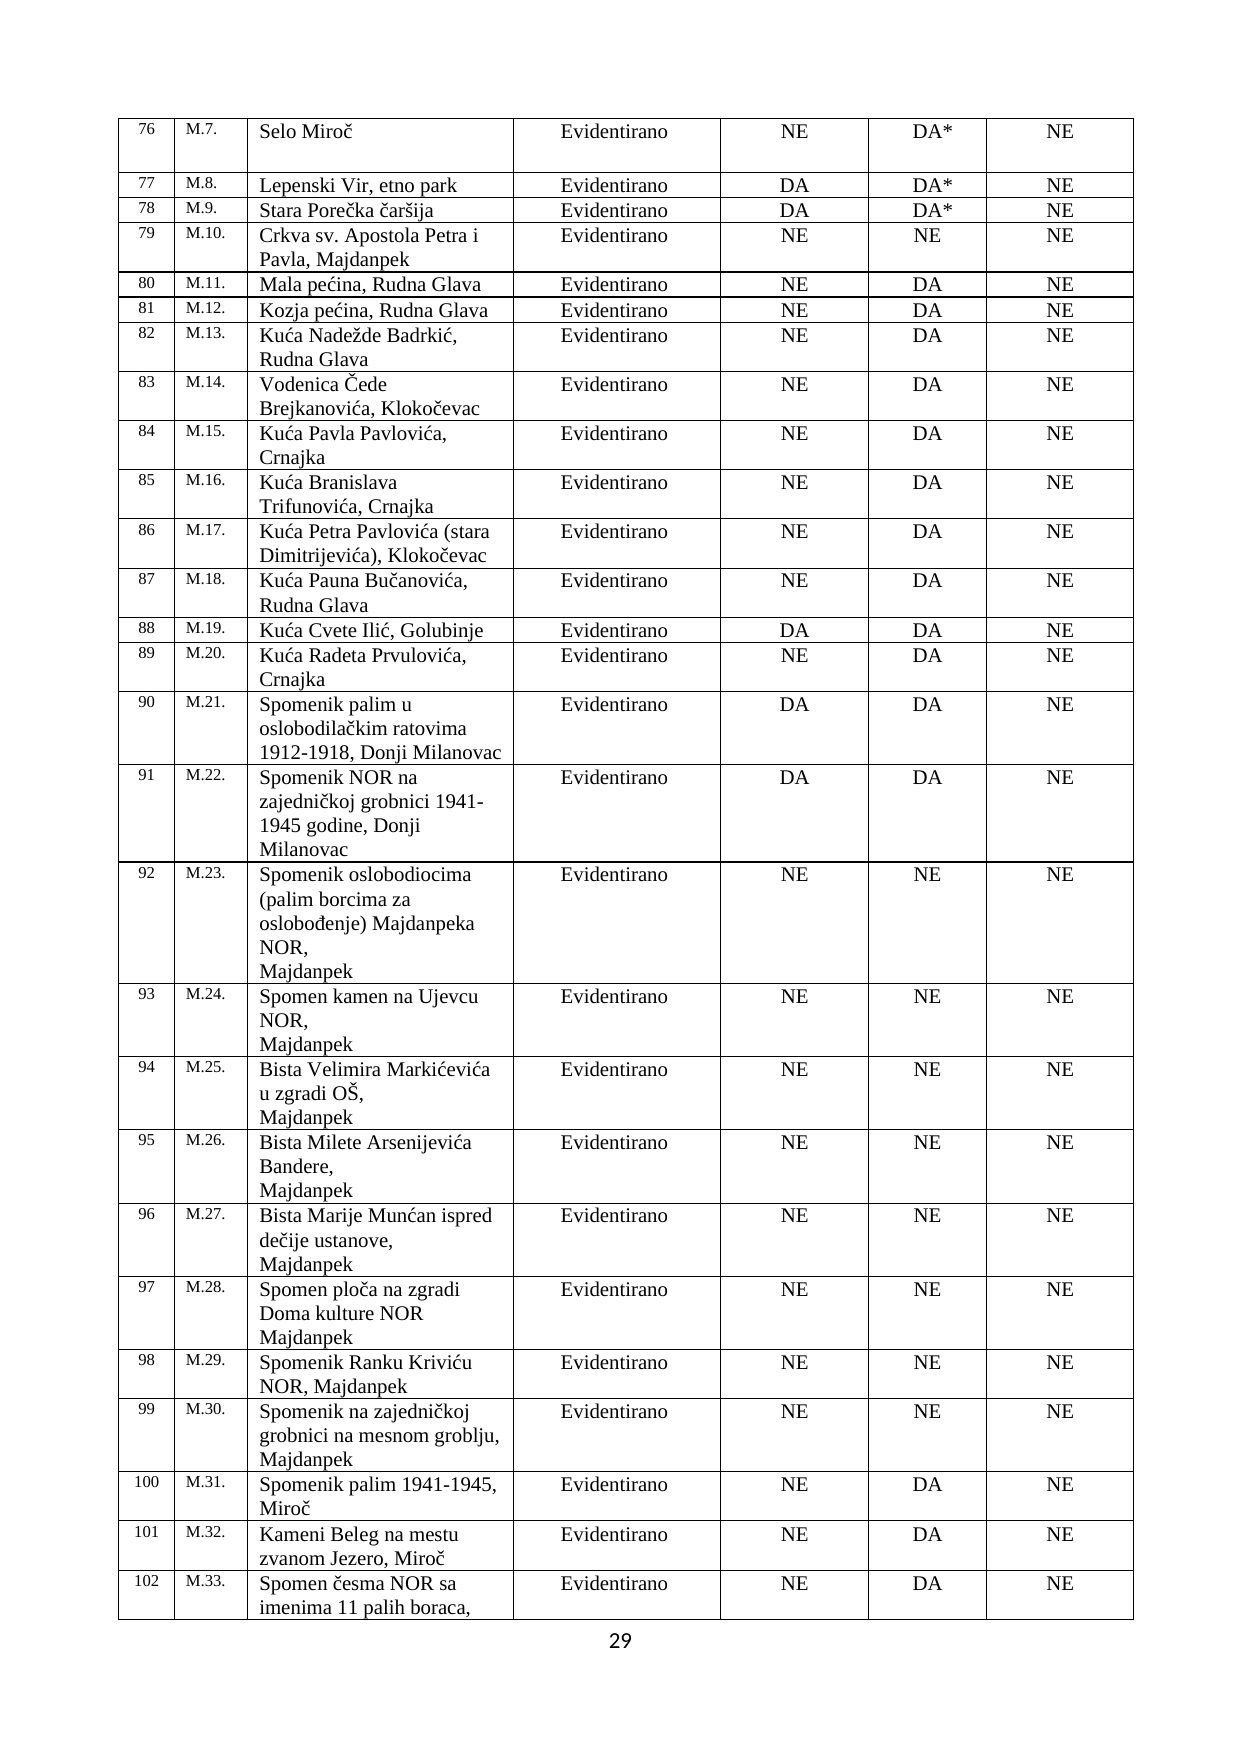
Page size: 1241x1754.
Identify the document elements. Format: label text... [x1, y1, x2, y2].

table_cell DA [869, 372, 986, 420]
table_cell Stara Porečka čaršija [248, 198, 513, 222]
table_cell NE [721, 273, 868, 296]
table_cell NE [987, 692, 1133, 764]
table_cell Evidentirano [514, 421, 720, 469]
table_cell NE [721, 1057, 868, 1129]
table_cell Evidentirano [514, 173, 720, 197]
table_cell NE [721, 1277, 868, 1349]
table_cell DA* [869, 173, 986, 197]
table_cell 93 [119, 984, 174, 1056]
table_cell NE [987, 765, 1133, 861]
table_cell Evidentirano [514, 1350, 720, 1398]
table_cell M.32. [175, 1521, 247, 1569]
table_cell Evidentirano [514, 223, 720, 271]
table_cell NE [869, 1399, 986, 1471]
table_cell DA [721, 692, 868, 764]
table_cell 91 [119, 765, 174, 861]
table_cell NE [987, 323, 1133, 371]
table_cell Crkva sv. Apostola Petra i Pavla, Majdanpek [248, 223, 513, 271]
table_cell NE [987, 1130, 1133, 1202]
table_cell DA [869, 1521, 986, 1569]
table_cell DA [869, 569, 986, 617]
table_cell Spomenik Ranku Kriviću NOR, Majdanpek [248, 1350, 513, 1398]
table_cell NE [987, 119, 1133, 172]
table_cell Evidentirano [514, 372, 720, 420]
table_cell Bista Marije Munćan ispred dečije ustanove, Majdanpek [248, 1204, 513, 1276]
table_cell Kuća Pauna Bučanovića, Rudna Glava [248, 569, 513, 617]
table_cell DA [721, 765, 868, 861]
table_cell Kuća Nadežde Badrkić, Rudna Glava [248, 323, 513, 371]
table_cell Evidentirano [514, 1057, 720, 1129]
table_cell Bista Milete Arsenijevića Bandere, Majdanpek [248, 1130, 513, 1202]
table_cell NE [721, 1571, 868, 1619]
table_cell Evidentirano [514, 273, 720, 296]
table_cell 89 [119, 643, 174, 691]
table_cell M.11. [175, 273, 247, 296]
table_cell 95 [119, 1130, 174, 1202]
table_cell NE [721, 643, 868, 691]
table_cell 98 [119, 1350, 174, 1398]
table_cell NE [987, 273, 1133, 296]
table_cell 99 [119, 1399, 174, 1471]
table_cell Vodenica Čede Brejkanovića, Klokočevac [248, 372, 513, 420]
table_cell M.24. [175, 984, 247, 1056]
table_cell NE [869, 1277, 986, 1349]
table_cell NE [987, 1399, 1133, 1471]
table_cell DA [869, 273, 986, 296]
table_cell DA [721, 198, 868, 222]
table_cell NE [721, 421, 868, 469]
table_cell NE [721, 519, 868, 567]
table_cell NE [721, 119, 868, 172]
table_cell Evidentirano [514, 1571, 720, 1619]
table_cell Evidentirano [514, 1521, 720, 1569]
table_cell Kuća Petra Pavlovića (stara Dimitrijevića), Klokočevac [248, 519, 513, 567]
table_cell M.31. [175, 1472, 247, 1520]
table_cell Spomenik palim 1941-1945, Miroč [248, 1472, 513, 1520]
table_cell NE [721, 1350, 868, 1398]
table_cell Evidentirano [514, 119, 720, 172]
table_cell DA* [869, 198, 986, 222]
table_cell Spomenik na zajedničkoj grobnici na mesnom groblju, Majdanpek [248, 1399, 513, 1471]
table_cell NE [987, 863, 1133, 983]
table_cell NE [721, 298, 868, 322]
table_cell Mala pećina, Rudna Glava [248, 273, 513, 296]
table_cell NE [721, 470, 868, 518]
table_cell 88 [119, 618, 174, 642]
table_cell NE [869, 223, 986, 271]
table_cell M.10. [175, 223, 247, 271]
table_cell Evidentirano [514, 692, 720, 764]
table_cell Evidentirano [514, 765, 720, 861]
table_cell Evidentirano [514, 1277, 720, 1349]
table_cell Spomenik NOR na zajedničkoj grobnici 1941-1945 godine, Donji Milanovac [248, 765, 513, 861]
table_cell M.13. [175, 323, 247, 371]
table_cell NE [721, 323, 868, 371]
table_cell NE [987, 1057, 1133, 1129]
table_cell 82 [119, 323, 174, 371]
table_cell 78 [119, 198, 174, 222]
table_cell NE [987, 569, 1133, 617]
table_cell DA [869, 618, 986, 642]
table_cell DA [721, 618, 868, 642]
table_cell 84 [119, 421, 174, 469]
table_cell DA [869, 1472, 986, 1520]
table_cell 87 [119, 569, 174, 617]
table_cell NE [987, 1277, 1133, 1349]
table_cell M.33. [175, 1571, 247, 1619]
table_cell 100 [119, 1472, 174, 1520]
table_cell M.22. [175, 765, 247, 861]
table_cell 83 [119, 372, 174, 420]
table_cell NE [987, 223, 1133, 271]
table_cell Kuća Branislava Trifunovića, Crnajka [248, 470, 513, 518]
table_cell M.25. [175, 1057, 247, 1129]
table_cell M.30. [175, 1399, 247, 1471]
table_cell 76 [119, 119, 174, 172]
table_cell Selo Miroč [248, 119, 513, 172]
table_cell NE [721, 1130, 868, 1202]
table_cell NE [987, 298, 1133, 322]
table_cell Kameni Beleg na mestu zvanom Jezero, Miroč [248, 1521, 513, 1569]
table_cell 94 [119, 1057, 174, 1129]
table_cell DA [869, 323, 986, 371]
table_cell 81 [119, 298, 174, 322]
table_cell M.20. [175, 643, 247, 691]
table_cell 101 [119, 1521, 174, 1569]
table_cell NE [721, 1204, 868, 1276]
table_cell DA [869, 643, 986, 691]
table_cell Spomen kamen na Ujevcu NOR, Majdanpek [248, 984, 513, 1056]
table_cell Evidentirano [514, 1399, 720, 1471]
table_cell Evidentirano [514, 519, 720, 567]
table_cell NE [987, 1472, 1133, 1520]
table_cell Kuća Cvete Ilić, Golubinje [248, 618, 513, 642]
table_cell NE [869, 1204, 986, 1276]
table_cell DA [869, 692, 986, 764]
table_cell M.17. [175, 519, 247, 567]
table_cell NE [987, 173, 1133, 197]
table_cell 79 [119, 223, 174, 271]
table_cell NE [721, 1521, 868, 1569]
table_cell 97 [119, 1277, 174, 1349]
table_cell NE [869, 1130, 986, 1202]
table_cell Evidentirano [514, 984, 720, 1056]
table_cell NE [987, 198, 1133, 222]
table_cell M.15. [175, 421, 247, 469]
table_cell M.28. [175, 1277, 247, 1349]
table_cell NE [987, 1571, 1133, 1619]
table_cell NE [987, 470, 1133, 518]
table_cell DA [721, 173, 868, 197]
table_cell NE [721, 1399, 868, 1471]
table_cell NE [987, 519, 1133, 567]
table_cell Lepenski Vir, etno park [248, 173, 513, 197]
table_cell Spomen ploča na zgradi Doma kulture NOR Majdanpek [248, 1277, 513, 1349]
table_cell Kuća Pavla Pavlovića, Crnajka [248, 421, 513, 469]
table_cell 85 [119, 470, 174, 518]
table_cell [248, 1571, 513, 1619]
table_cell NE [721, 863, 868, 983]
table_cell NE [721, 223, 868, 271]
table_cell DA [869, 765, 986, 861]
table_cell NE [987, 1350, 1133, 1398]
table_cell M.26. [175, 1130, 247, 1202]
table_cell Spomenik palim u oslobodilačkim ratovima 1912-1918, Donji Milanovac [248, 692, 513, 764]
table_cell NE [721, 569, 868, 617]
table_cell DA [869, 421, 986, 469]
table_cell NE [987, 1204, 1133, 1276]
table_cell Evidentirano [514, 618, 720, 642]
table_cell DA [869, 470, 986, 518]
table_cell 80 [119, 273, 174, 296]
table_cell DA [869, 298, 986, 322]
table_cell 86 [119, 519, 174, 567]
table_cell M.8. [175, 173, 247, 197]
table_cell NE [987, 1521, 1133, 1569]
table_cell DA [869, 519, 986, 567]
table_cell Bista Velimira Markićevića u zgradi OŠ, Majdanpek [248, 1057, 513, 1129]
table_cell NE [721, 984, 868, 1056]
table_cell Kozja pećina, Rudna Glava [248, 298, 513, 322]
table_cell 77 [119, 173, 174, 197]
table_cell NE [987, 372, 1133, 420]
table_cell NE [987, 643, 1133, 691]
table_cell Evidentirano [514, 1472, 720, 1520]
table_cell Evidentirano [514, 1130, 720, 1202]
table_cell Kuća Radeta Prvulovića, Crnajka [248, 643, 513, 691]
table_cell NE [987, 421, 1133, 469]
table_cell M.19. [175, 618, 247, 642]
table_cell M.9. [175, 198, 247, 222]
table_cell Evidentirano [514, 298, 720, 322]
table_cell M.7. [175, 119, 247, 172]
table_cell M.27. [175, 1204, 247, 1276]
table_cell Evidentirano [514, 863, 720, 983]
table_cell Evidentirano [514, 198, 720, 222]
table_cell Evidentirano [514, 569, 720, 617]
table_cell M.23. [175, 863, 247, 983]
table_cell NE [987, 618, 1133, 642]
table_cell Evidentirano [514, 1204, 720, 1276]
table_cell M.29. [175, 1350, 247, 1398]
table_cell NE [987, 984, 1133, 1056]
table_cell M.12. [175, 298, 247, 322]
table_cell M.21. [175, 692, 247, 764]
table_cell Evidentirano [514, 323, 720, 371]
table_cell NE [869, 1350, 986, 1398]
table_cell DA [869, 1571, 986, 1619]
table_cell 92 [119, 863, 174, 983]
table_cell M.16. [175, 470, 247, 518]
table_cell M.18. [175, 569, 247, 617]
table_cell 90 [119, 692, 174, 764]
table_cell NE [721, 1472, 868, 1520]
table_cell Evidentirano [514, 643, 720, 691]
table_cell NE [869, 1057, 986, 1129]
table_cell NE [721, 372, 868, 420]
table_cell Evidentirano [514, 470, 720, 518]
table_cell 96 [119, 1204, 174, 1276]
table_cell NE [869, 984, 986, 1056]
table_cell NE [869, 863, 986, 983]
table_cell Spomenik oslobodiocima (palim borcima za oslobođenje) Majdanpeka NOR, Majdanpek [248, 863, 513, 983]
table_cell 102 [119, 1571, 174, 1619]
table_cell DA* [869, 119, 986, 172]
table_cell M.14. [175, 372, 247, 420]
